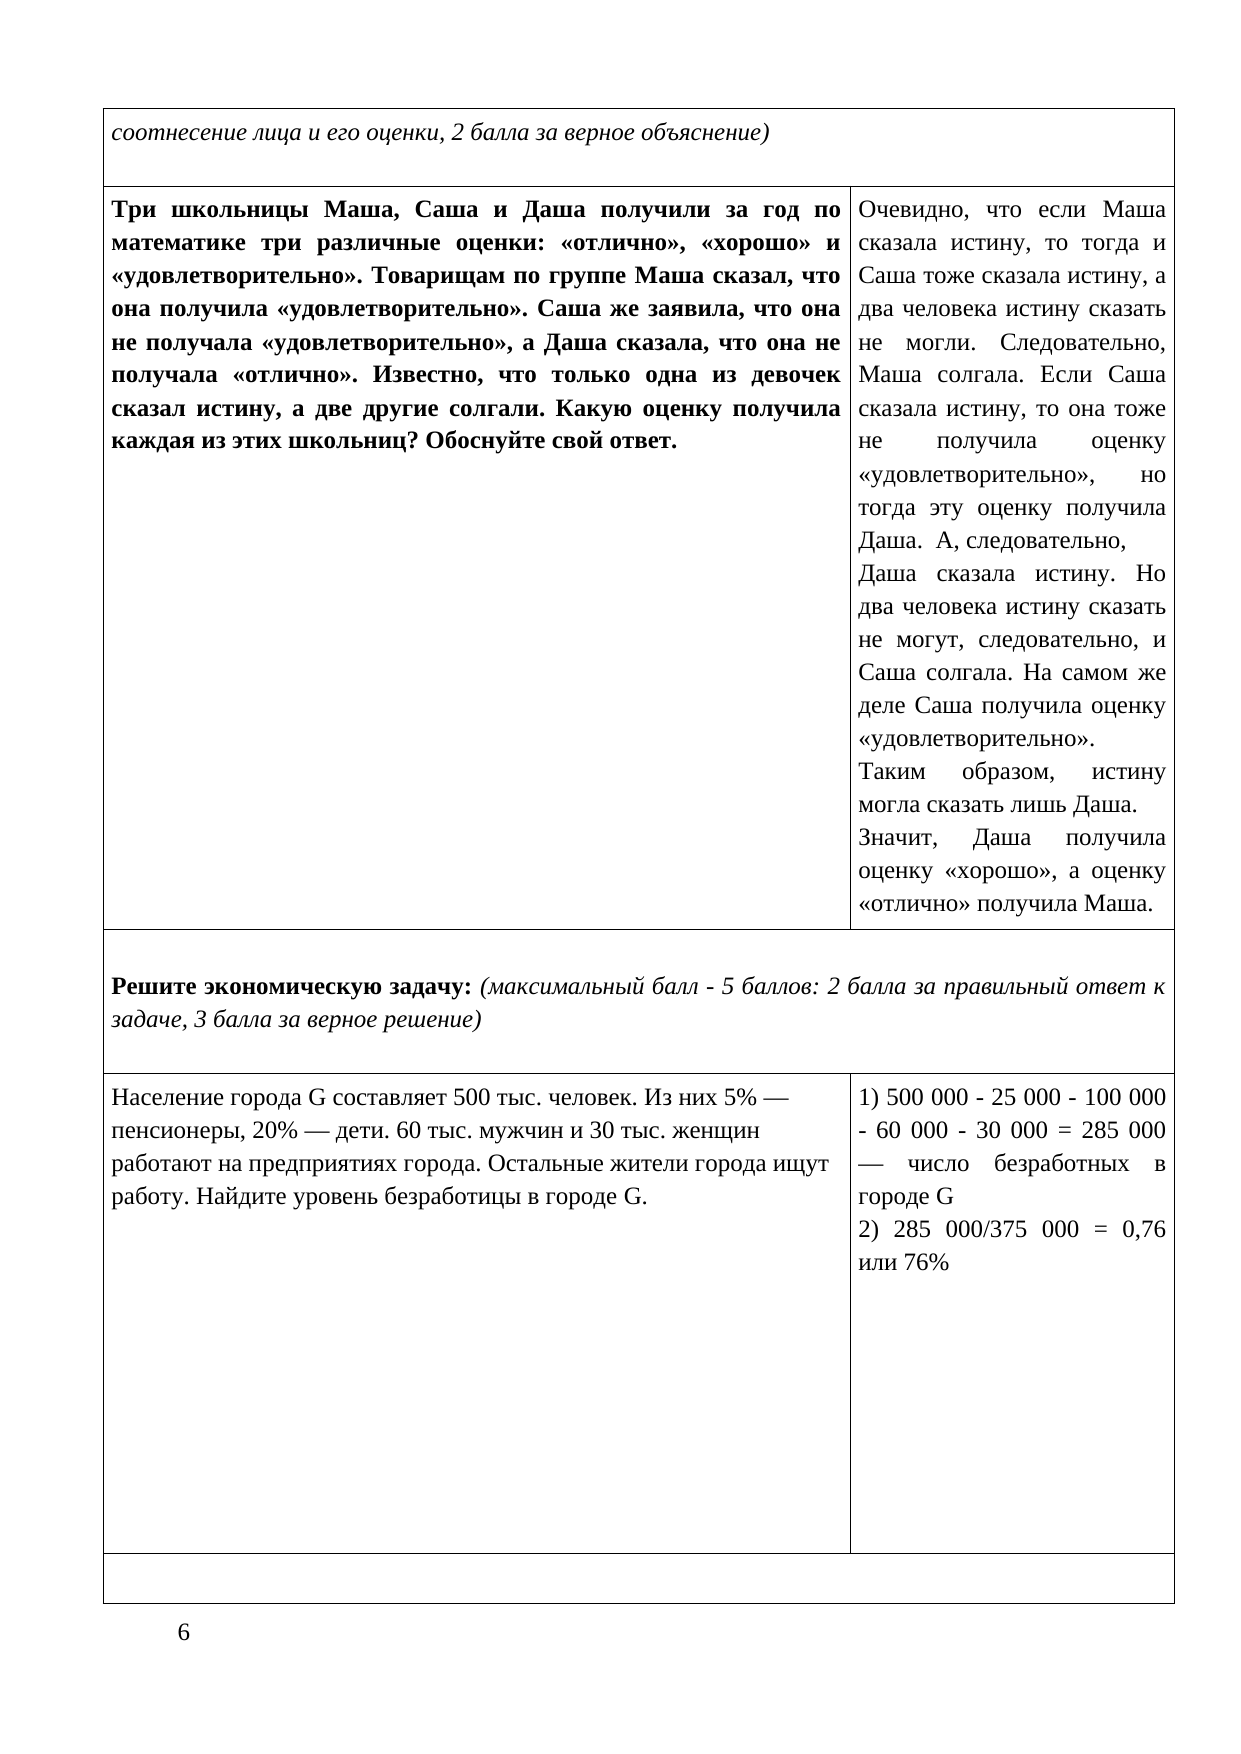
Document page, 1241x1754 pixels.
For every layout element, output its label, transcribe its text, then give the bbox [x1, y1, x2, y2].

table_cell Три школьницы Маша, Саша и Даша получили за год по математике три различные оценки: «отлично», «хорошо» и «удовлетворительно». Товарищам по группе Маша сказал, что она получила «удовлетворительно». Саша же заявила, что она не получала «удовлетворительно», а Даша сказала, что она не получала «отлично». Известно, что только одна из девочек сказал истину, а две другие солгали. Какую оценку получила каждая из этих школьниц? Обоснуйте свой ответ. [104, 187, 850, 929]
table_cell Население города G составляет 500 тыс. человек. Из них 5% — пенсионеры, 20% — дети. 60 тыс. мужчин и 30 тыс. женщин работают на предприятиях города. Остальные жители города ищут работу. Найдите уровень безработицы в городе G. [104, 1074, 850, 1553]
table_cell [104, 109, 1174, 186]
table_cell Решите экономическую задачу: (максимальный балл - 5 баллов: 2 балла за правильный ответ к задаче, 3 балла за верное решение) [104, 930, 1174, 1073]
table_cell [104, 1554, 1174, 1603]
table_cell Очевидно, что если Маша сказала истину, то тогда и Саша тоже сказала истину, а два человека истину сказать не могли. Следовательно, Маша солгала. Если Саша сказала истину, то она тоже не получила оценку «удовлетворительно», но тогда эту оценку получила Даша. А, следовательно, Даша сказала истину. Но два человека истину сказать не могут, следовательно, и Саша солгала. На самом же деле Саша получила оценку «удовлетворительно». Таким образом, истину могла сказать лишь Даша. Значит, Даша получила оценку «хорошо», а оценку «отлично» получила Маша. [851, 187, 1174, 929]
table_cell 1) 500 000 - 25 000 - 100 000 - 60 000 - 30 000 = 285 000 — число безработных в городе G 2) 285 000/375 000 = 0,76 или 76% [851, 1074, 1174, 1553]
